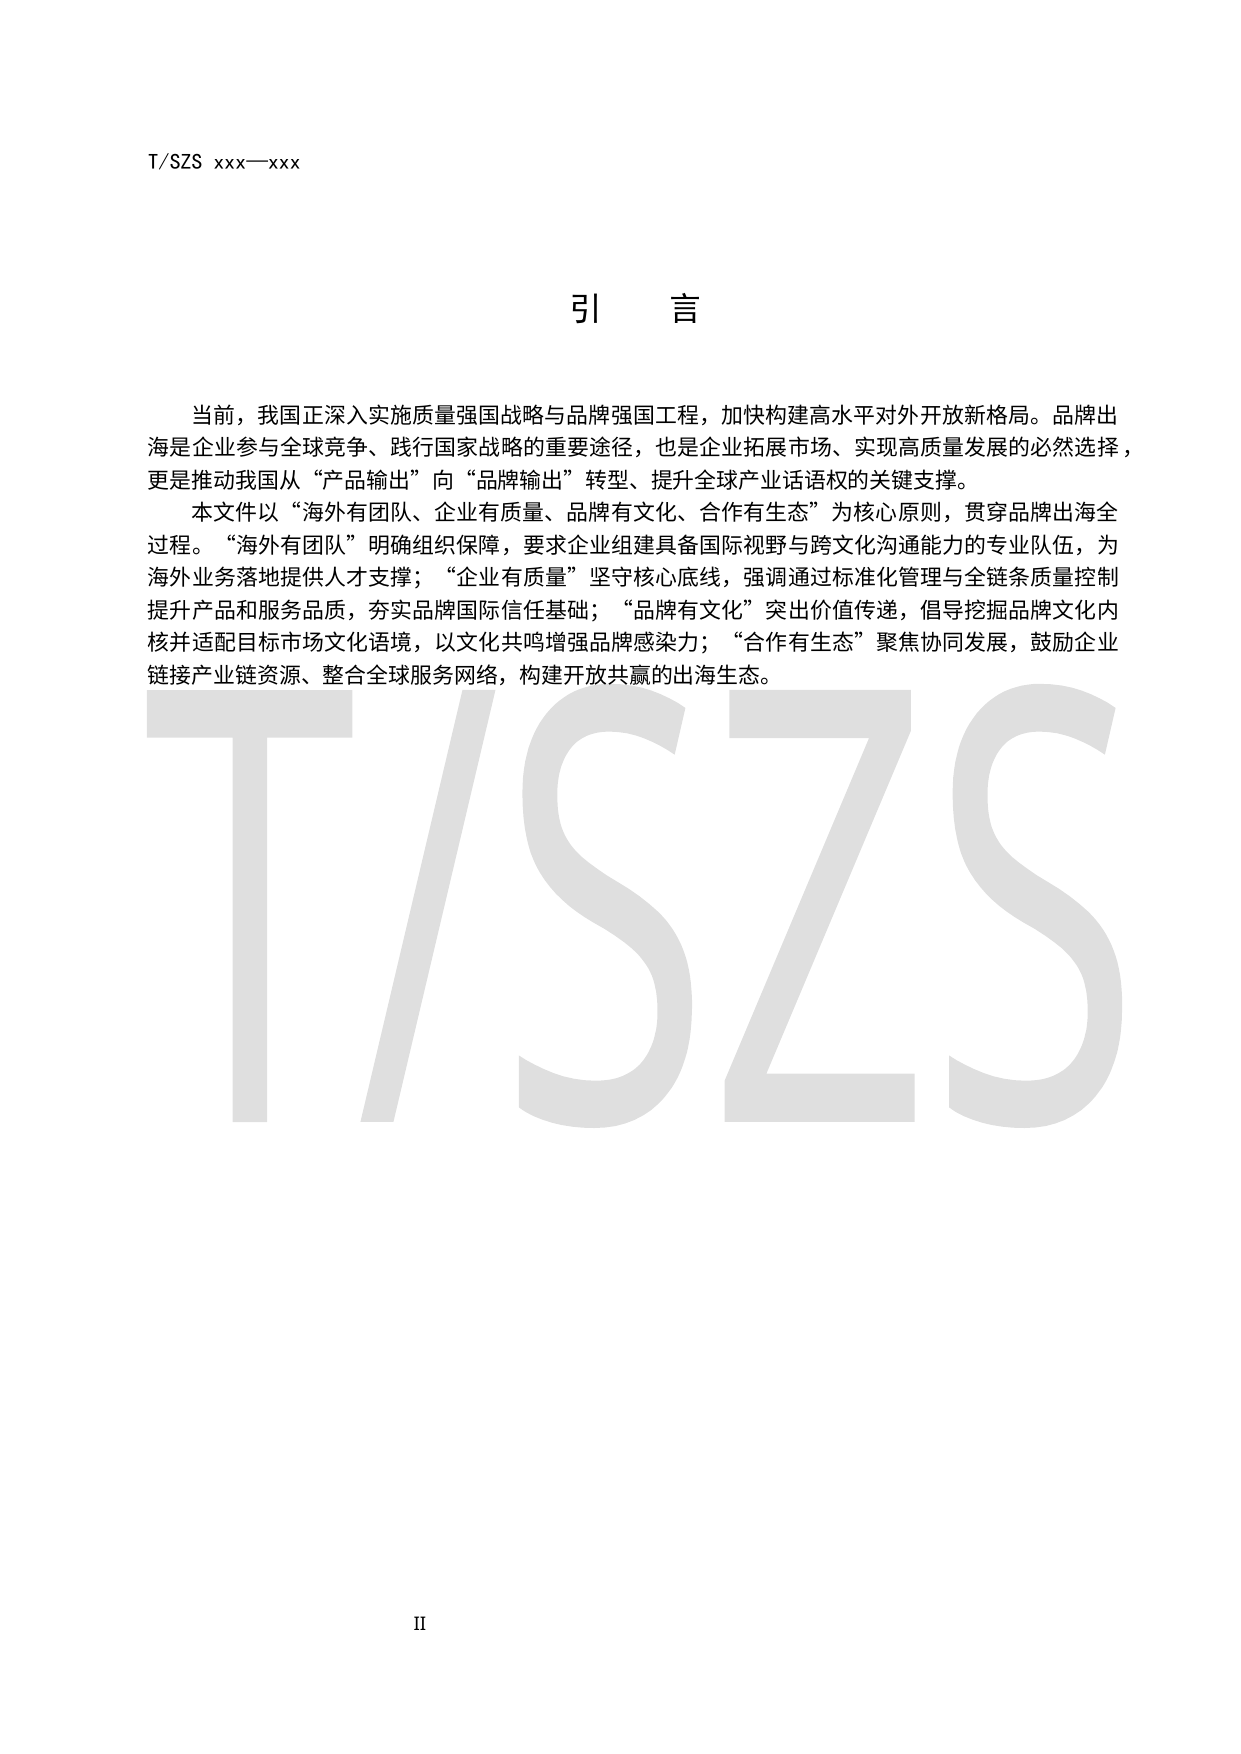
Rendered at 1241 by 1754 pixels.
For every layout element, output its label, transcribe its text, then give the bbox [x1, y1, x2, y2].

text 本文件以“海外有团队、企业有质量、品牌有文化、合作有生态”为核心原则，贯穿品牌出海全过程。“海外有团队”明确组织保障，要求企业组建具备国际视野与跨文化沟通能力的专业队伍，为海外业务落地提供人才支撑；“企业有质量”坚守核心底线，强调通过标准化管理与全链条质量控制提升产品和服务品质，夯实品牌国际信任基础；“品牌有文化”突出价值传递，倡导挖掘品牌文化内核并适配目标市场文化语境，以文化共鸣增强品牌感染力；“合作有生态”聚焦协同发展，鼓励企业链接产业链资源、整合全球服务网络，构建开放共赢的出海生态。 [148, 495, 1122, 690]
text 引 言 [148, 274, 1122, 339]
text 当前，我国正深入实施质量强国战略与品牌强国工程，加快构建高水平对外开放新格局。品牌出海是企业参与全球竞争、践行国家战略的重要途径，也是企业拓展市场、实现高质量发展的必然选择，更是推动我国从“产品输出”向“品牌输出”转型、提升全球产业话语权的关键支撑。 [148, 397, 1122, 495]
